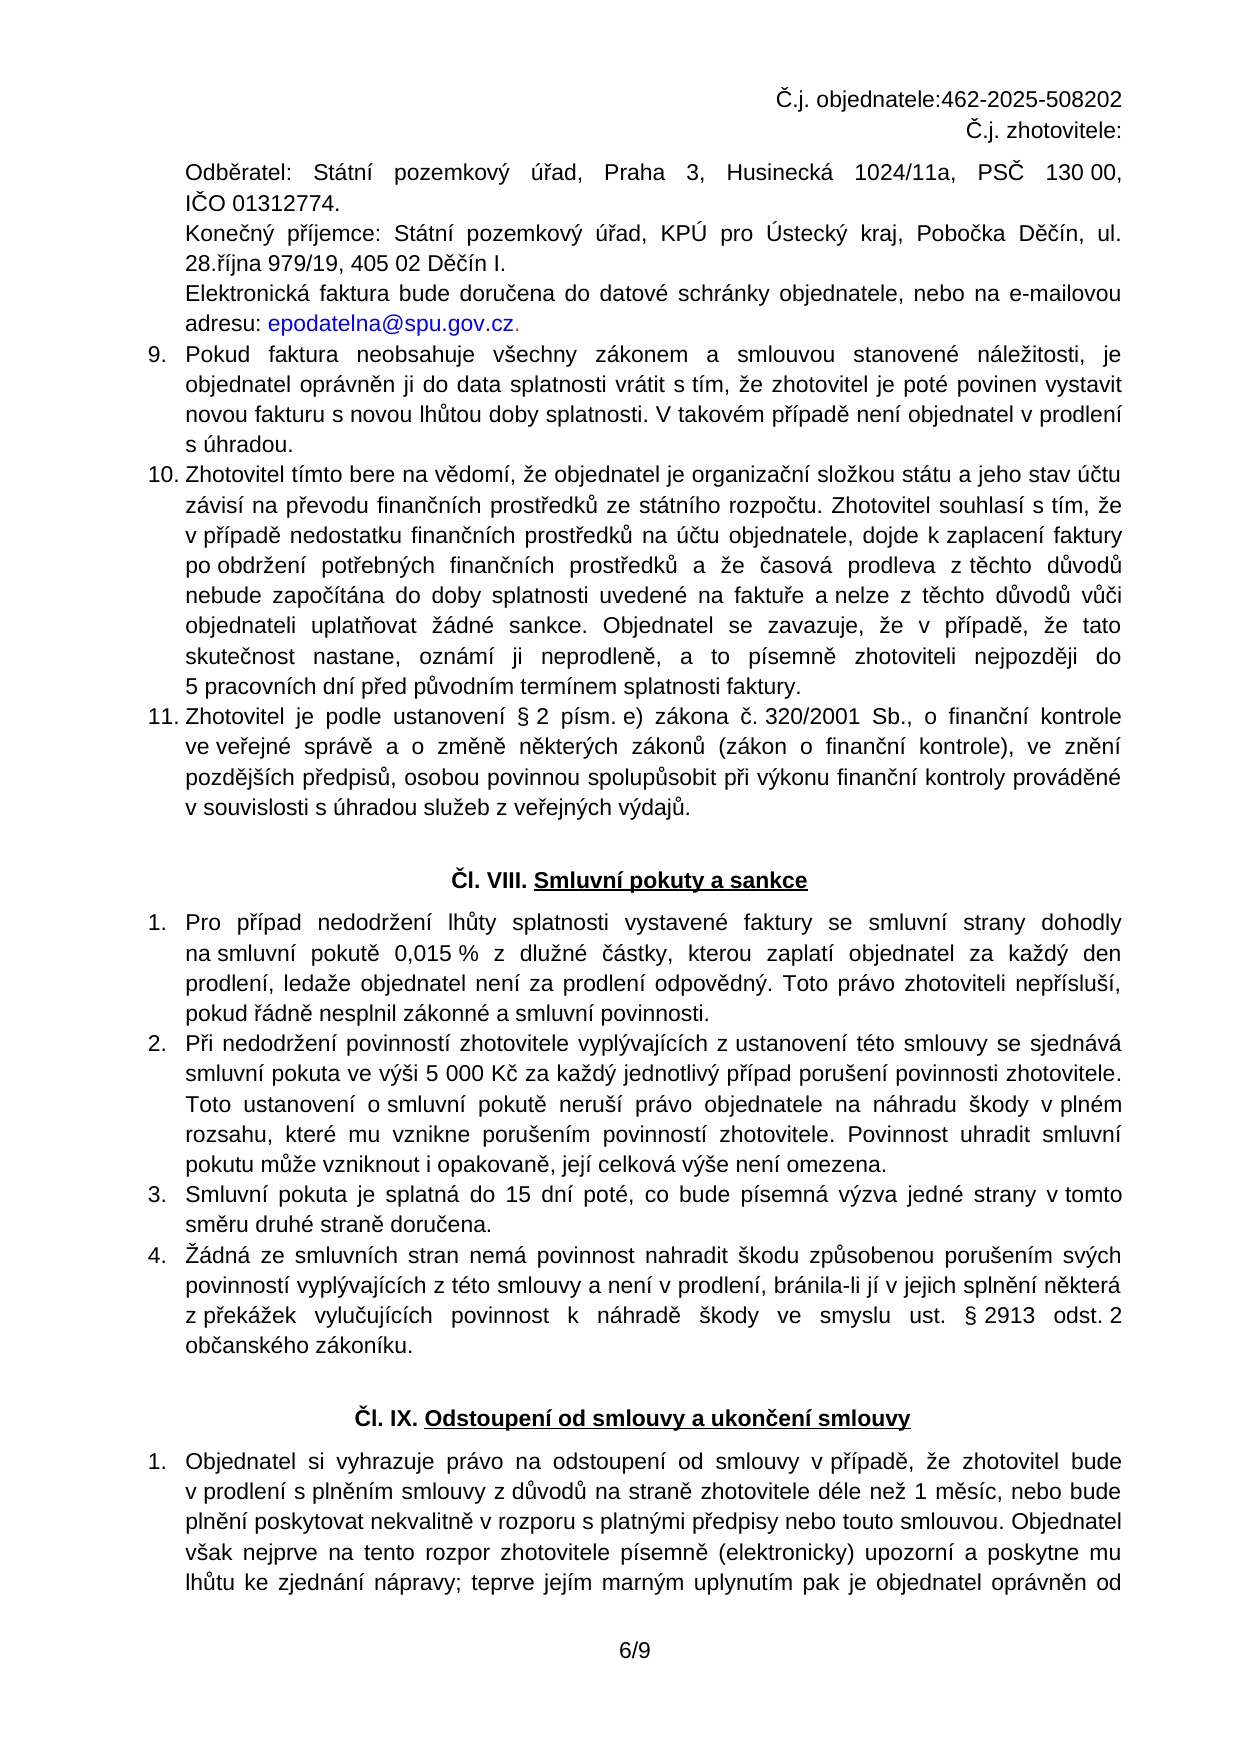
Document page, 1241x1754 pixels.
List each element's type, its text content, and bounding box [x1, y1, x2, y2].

text Odstoupení od smlouvy a ukončení smlouvy [148, 1405, 1122, 1431]
list Zhotovitel tímto bere na vědomí, že objednatel je organizační složkou státu a jeho stav účtu závisí na převodu finančních prostředků ze státního rozpočtu. Zhotovitel souhlasí s tím, že v případě nedostatku finančních prostředků na účtu objednatele, dojde k zaplacení faktury po obdržení potřebných finančních prostředků a že časová prodleva z těchto důvodů nebude započítána do doby splatnosti uvedené na faktuře a nelze z těchto důvodů vůči objednateli uplatňovat žádné sankce. Objednatel se zavazuje, že v případě, že tato skutečnost nastane, oznámí ji neprodleně, a to písemně zhotoviteli nejpozději do 5 pracovních dní před původním termínem splatnosti faktury. [148, 461, 1122, 699]
text Odběratel: Státní pozemkový úřad, Praha 3, Husinecká 1024/11a, PSČ 130 00, IČO 01312774. [185, 159, 1122, 216]
list Pro případ nedodržení lhůty splatnosti vystavené faktury se smluvní strany dohodly na smluvní pokutě 0,015 % z dlužné částky, kterou zaplatí objednatel za každý den prodlení, ledaže objednatel není za prodlení odpovědný. Toto právo zhotoviteli nepřísluší, pokud řádně nesplnil zákonné a smluvní povinnosti. [148, 909, 1122, 1026]
list Zhotovitel je podle ustanovení § 2 písm. e) zákona č. 320/2001 Sb., o finanční kontrole ve veřejné správě a o změně některých zákonů (zákon o finanční kontrole), ve znění pozdějších předpisů, osobou povinnou spolupůsobit při výkonu finanční kontroly prováděné v souvislosti s úhradou služeb z veřejných výdajů. [148, 703, 1122, 820]
text Konečný příjemce: Státní pozemkový úřad, KPÚ pro Ústecký kraj, Pobočka Děčín, ul. 28.října 979/19, 405 02 Děčín I. [185, 220, 1122, 276]
list Žádná ze smluvních stran nemá povinnost nahradit škodu způsobenou porušením svých povinností vyplývajících z této smlouvy a není v prodlení, bránila-li jí v jejich splnění některá z překážek vylučujících povinnost k náhradě škody ve smyslu ust. § 2913 odst. 2 občanského zákoníku. [148, 1242, 1122, 1358]
text Elektronická faktura bude doručena do datové schránky objednatele, nebo na e-mailovou adresu: epodatelna@spu.gov.cz. [185, 280, 1122, 337]
list Při nedodržení povinností zhotovitele vyplývajících z ustanovení této smlouvy se sjednává smluvní pokuta ve výši 5 000 Kč za každý jednotlivý případ porušení povinnosti zhotovitele. Toto ustanovení o smluvní pokutě neruší právo objednatele na náhradu škody v plném rozsahu, které mu vznikne porušením povinností zhotovitele. Povinnost uhradit smluvní pokutu může vzniknout i opakovaně, její celková výše není omezena. [148, 1030, 1122, 1177]
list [148, 1448, 1122, 1595]
list Smluvní pokuta je splatná do 15 dní poté, co bude písemná výzva jedné strany v tomto směru druhé straně doručena. [148, 1181, 1122, 1238]
text Smluvní pokuty a sankce [148, 867, 1122, 893]
list Pokud faktura neobsahuje všechny zákonem a smlouvou stanovené náležitosti, je objednatel oprávněn ji do data splatnosti vrátit s tím, že zhotovitel je poté povinen vystavit novou fakturu s novou lhůtou doby splatnosti. V takovém případě není objednatel v prodlení s úhradou. [148, 341, 1122, 457]
